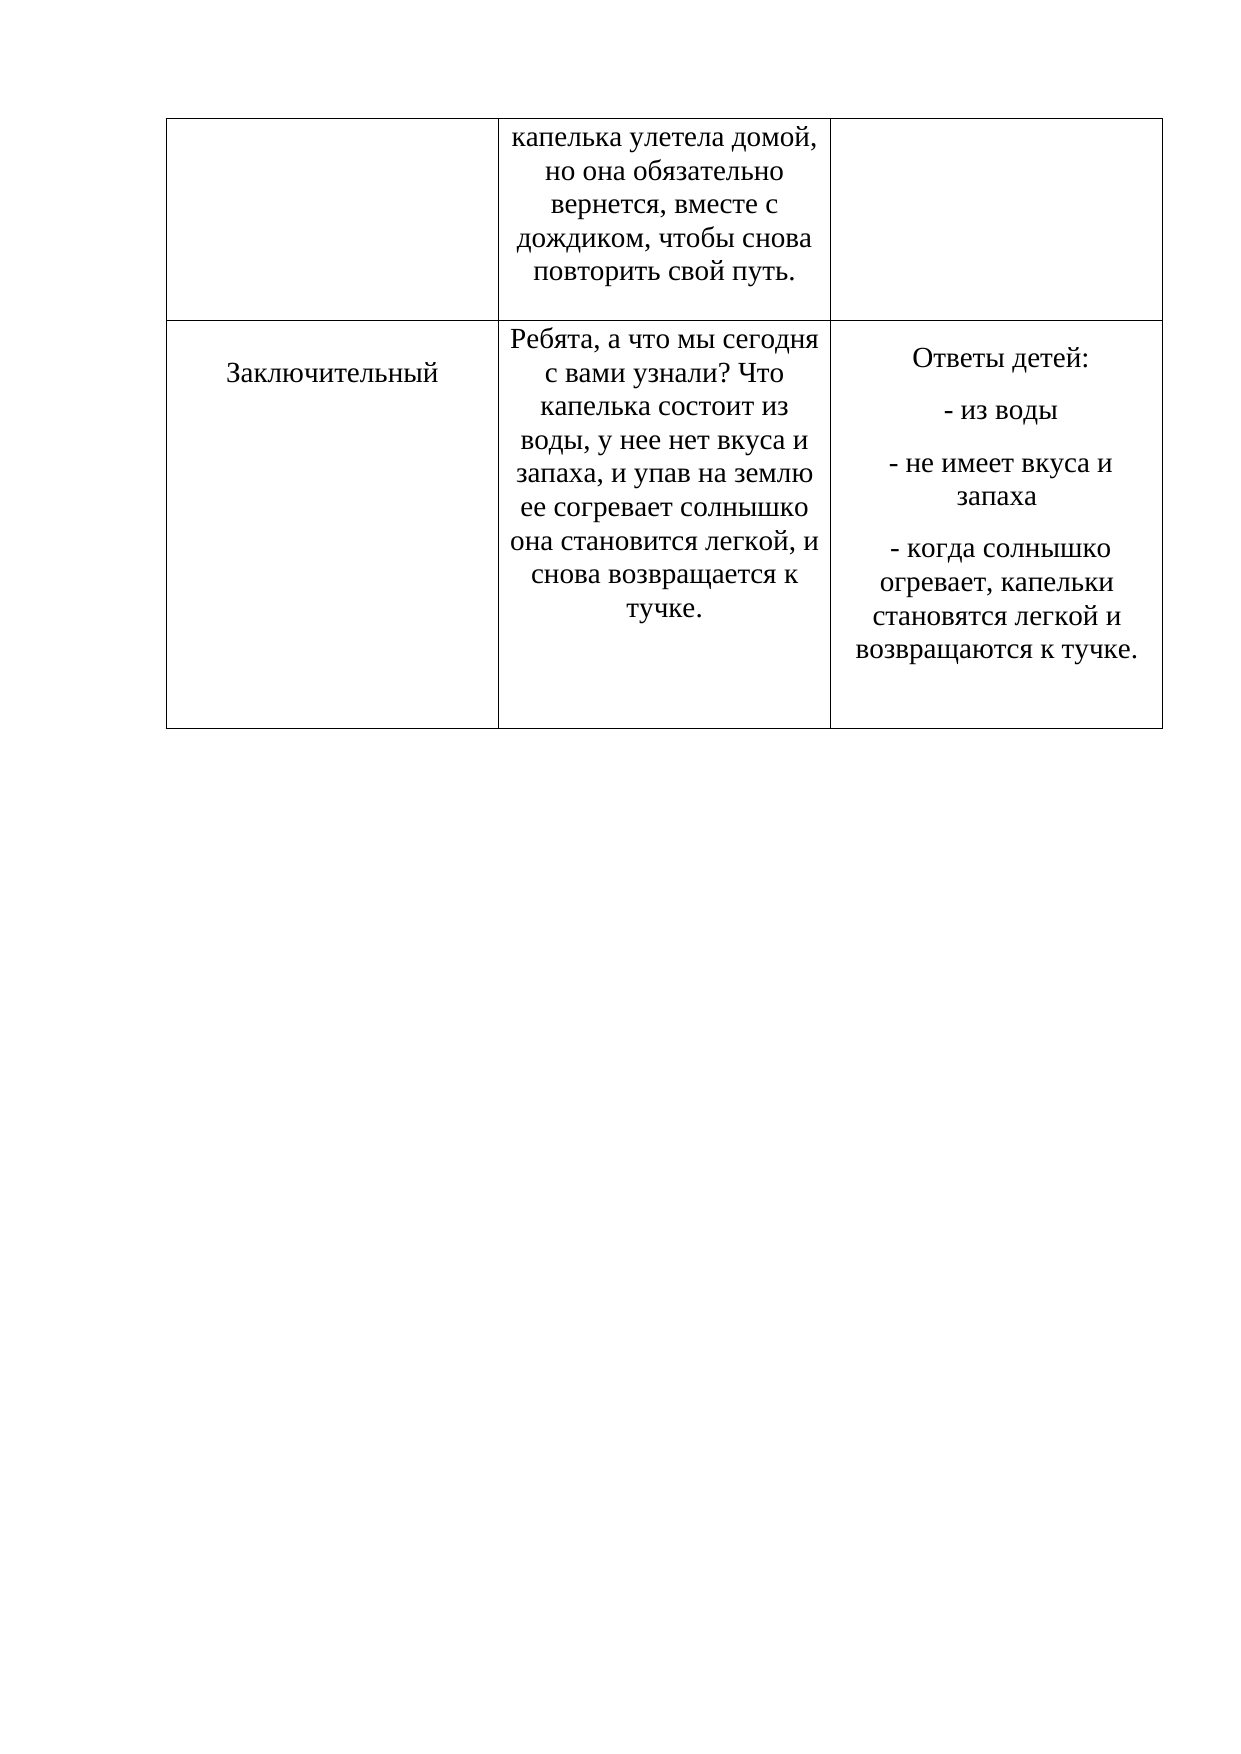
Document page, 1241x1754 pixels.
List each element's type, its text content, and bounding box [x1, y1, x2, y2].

table_cell Ответы детей: - из воды - не имеет вкуса и запаха - когда солнышко огревает, капельки становятся легкой и возвращаются к тучке. [831, 321, 1162, 728]
table_cell Ребята, а что мы сегодня с вами узнали? Что капелька состоит из воды, у нее нет вкуса и запаха, и упав на землю ее согревает солнышко она становится легкой, и снова возвращается к тучке. [499, 321, 830, 728]
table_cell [167, 119, 498, 320]
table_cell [499, 119, 830, 320]
table_cell Заключительный [167, 321, 498, 728]
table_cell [831, 119, 1162, 320]
